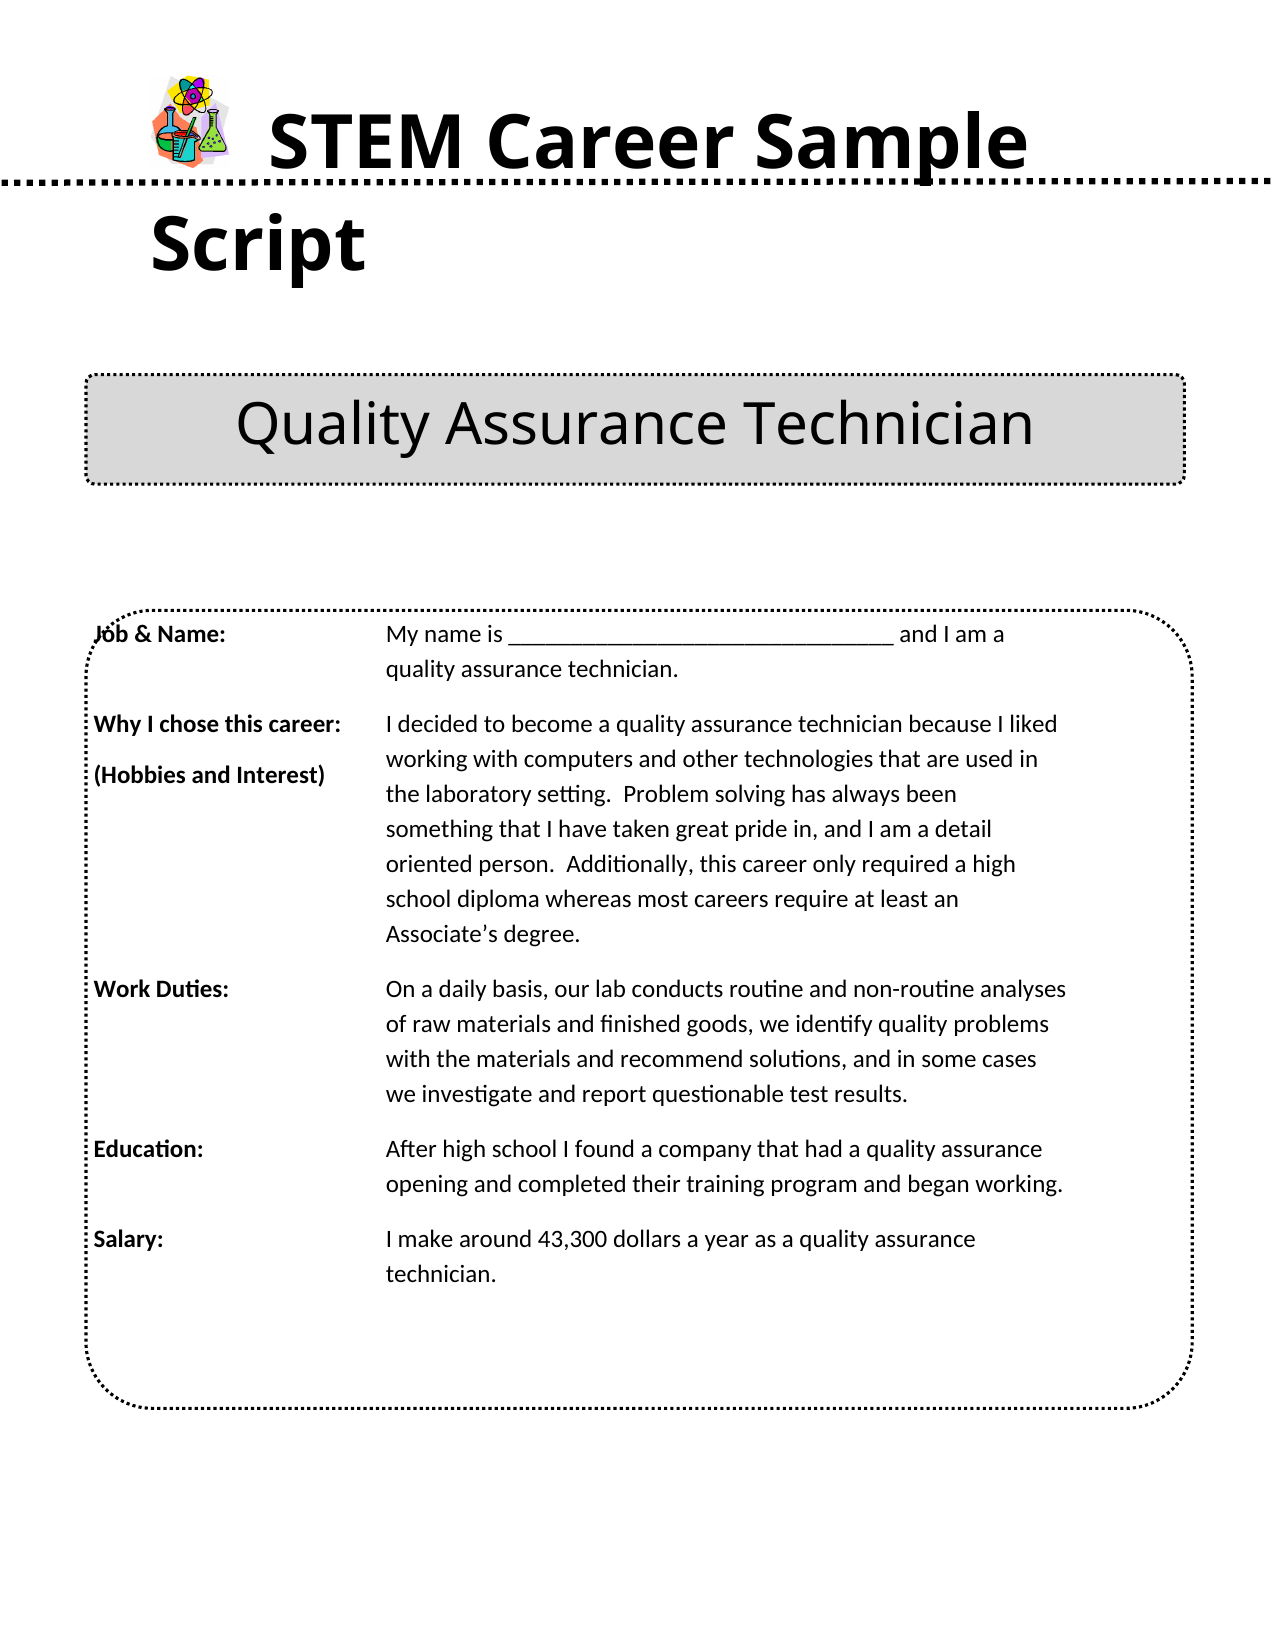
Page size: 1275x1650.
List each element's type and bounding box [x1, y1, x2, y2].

picture [150, 75, 230, 169]
